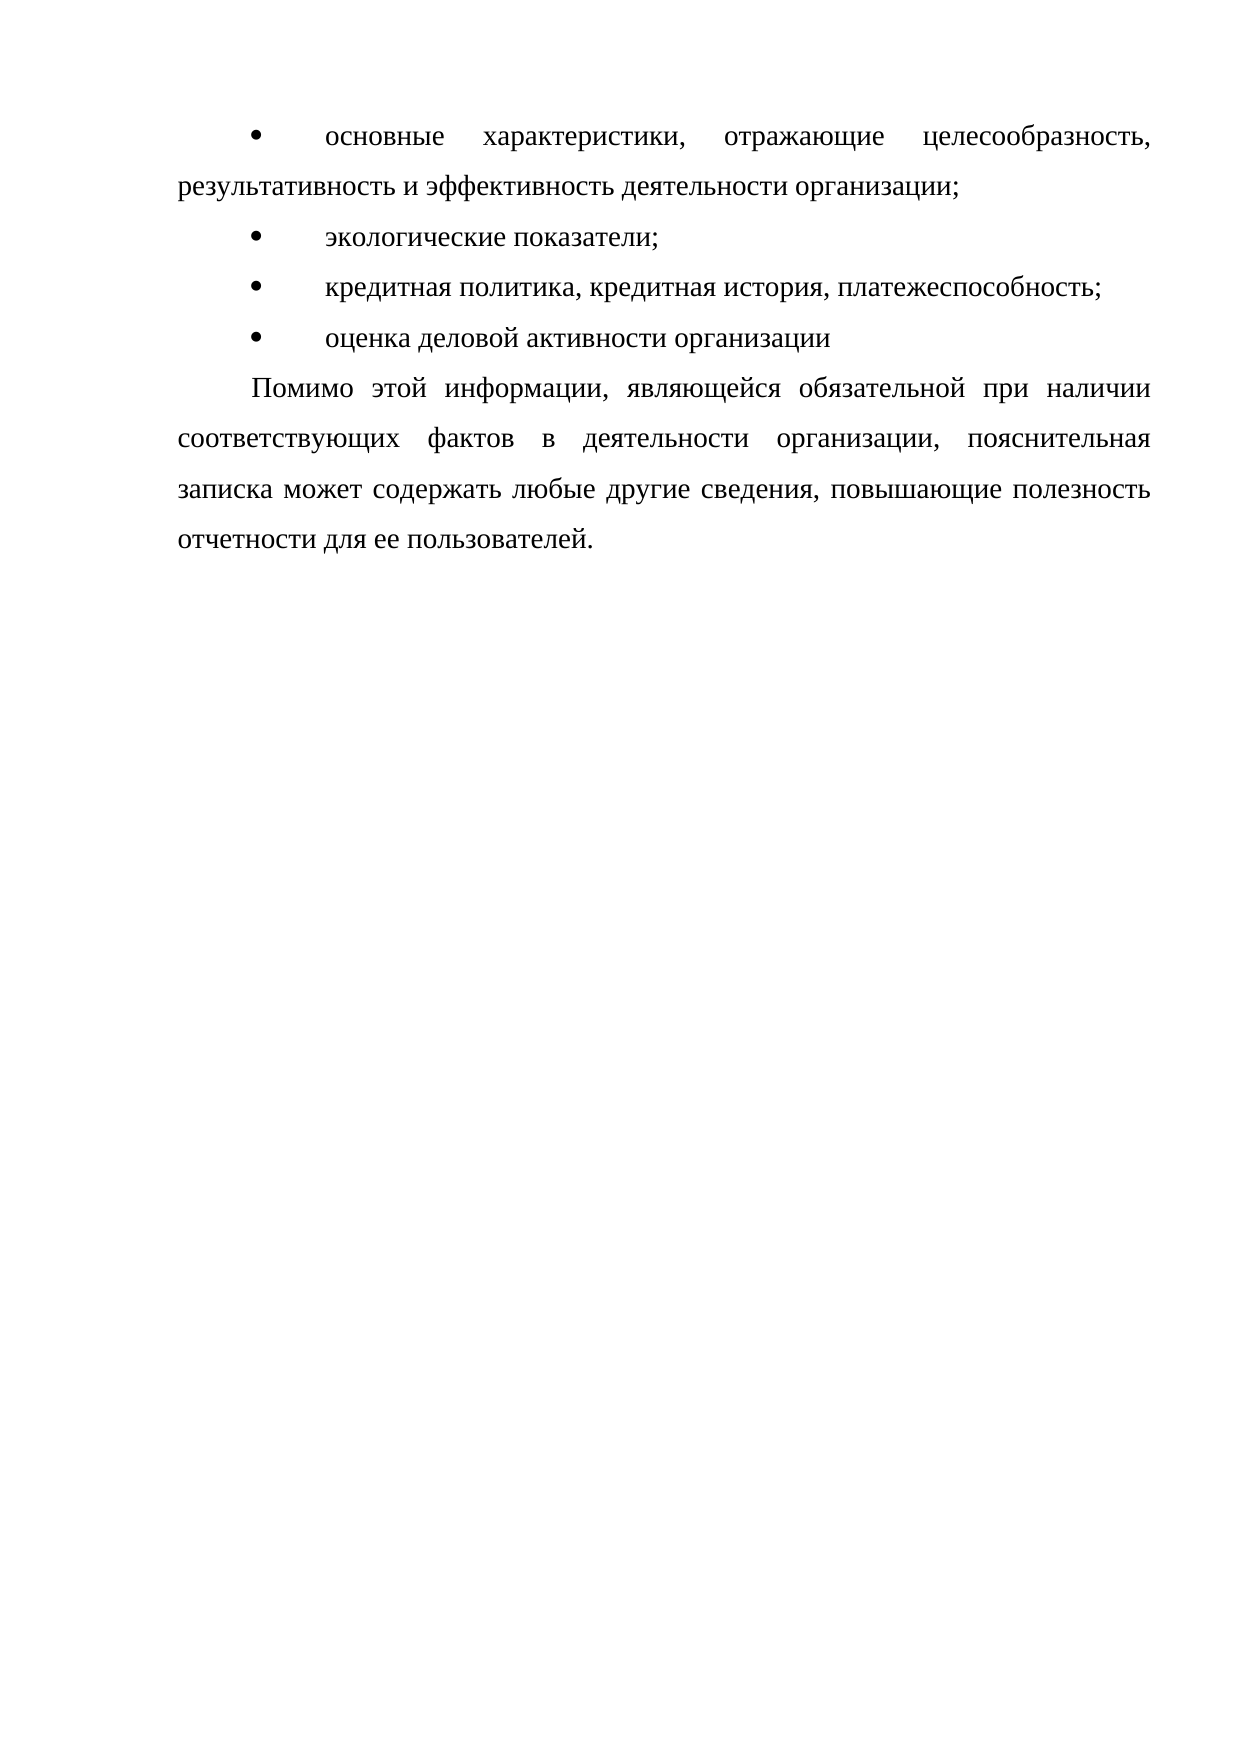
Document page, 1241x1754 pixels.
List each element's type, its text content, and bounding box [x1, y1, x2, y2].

list оценка деловой активности организации [177, 320, 1152, 353]
list экологические показатели; [177, 219, 1152, 252]
list кредитная политика, кредитная история, платежеспособность; [177, 269, 1152, 303]
list основные характеристики, отражающие целесообразность, результативность и эффективность деятельности организации; [177, 118, 1152, 202]
text Помимо этой информации, являющейся обязательной при наличии соответствующих фактов в деятельности организации, пояснительная записка может содержать любые другие сведения, повышающие полезность отчетности для ее пользователей. [177, 370, 1152, 554]
